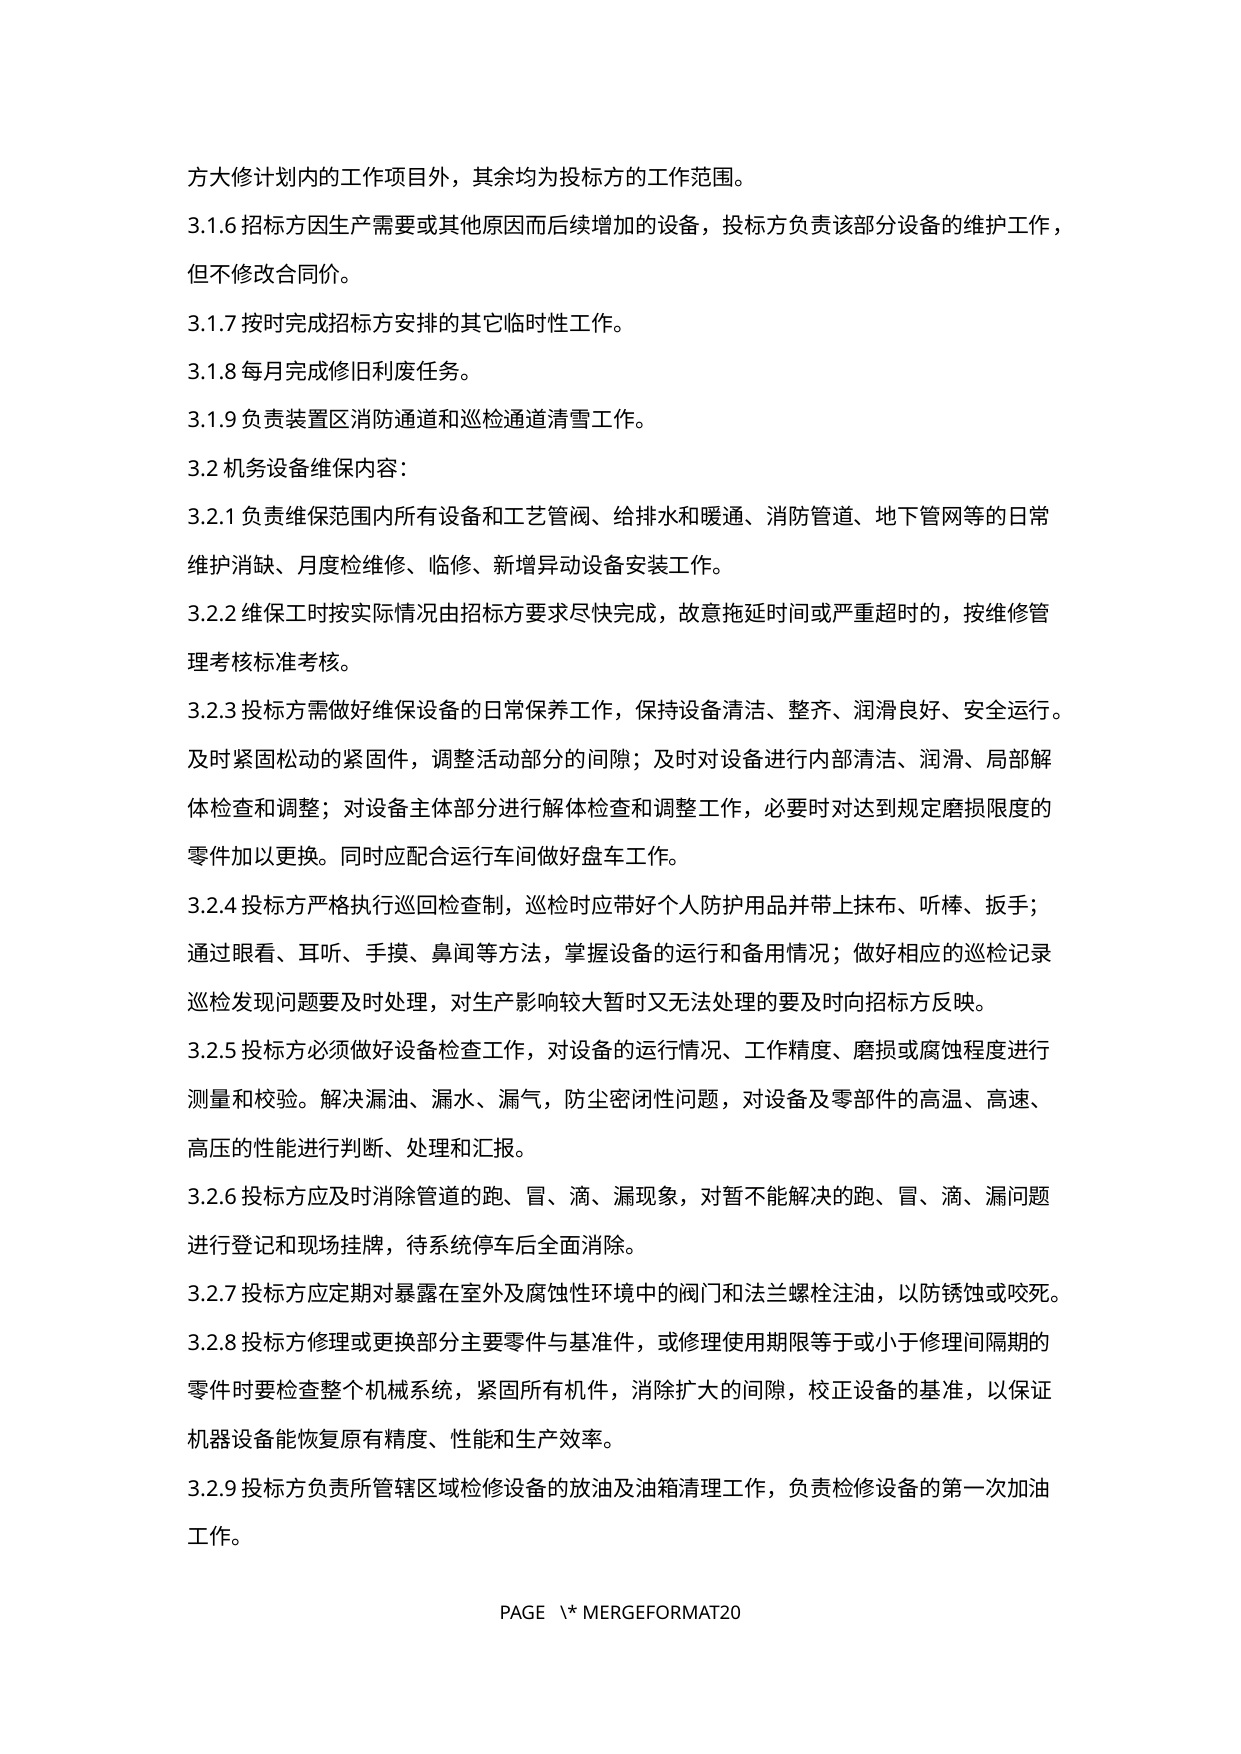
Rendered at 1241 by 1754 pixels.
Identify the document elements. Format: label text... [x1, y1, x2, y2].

text 3.2.5投标方必须做好设备检查工作，对设备的运行情况、工作精度、磨损或腐蚀程度进行测量和校验。解决漏油、漏水、漏气，防尘密闭性问题，对设备及零部件的高温、高速、高压的性能进行判断、处理和汇报。 [187, 1033, 1053, 1163]
text 3.2.9投标方负责所管辖区域检修设备的放油及油箱清理工作，负责检修设备的第一次加油工作。 [187, 1470, 1053, 1551]
text 3.2.3投标方需做好维保设备的日常保养工作，保持设备清洁、整齐、润滑良好、安全运行。及时紧固松动的紧固件，调整活动部分的间隙；及时对设备进行内部清洁、润滑、局部解体检查和调整；对设备主体部分进行解体检查和调整工作，必要时对达到规定磨损限度的零件加以更换。同时应配合运行车间做好盘车工作。 [187, 693, 1053, 871]
text 3.1.7按时完成招标方安排的其它临时性工作。 [187, 305, 1053, 338]
text 3.2.1负责维保范围内所有设备和工艺管阀、给排水和暖通、消防管道、地下管网等的日常维护消缺、月度检维修、临修、新增异动设备安装工作。 [187, 498, 1053, 580]
text 3.1.9负责装置区消防通道和巡检通道清雪工作。 [187, 402, 1053, 434]
text 3.1.8每月完成修旧利废任务。 [187, 353, 1053, 386]
text 3.2.8投标方修理或更换部分主要零件与基准件，或修理使用期限等于或小于修理间隔期的零件时要检查整个机械系统，紧固所有机件，消除扩大的间隙，校正设备的基准，以保证机器设备能恢复原有精度、性能和生产效率。 [187, 1324, 1053, 1454]
text 3.2.2维保工时按实际情况由招标方要求尽快完成，故意拖延时间或严重超时的，按维修管理考核标准考核。 [187, 596, 1053, 677]
text 3.2机务设备维保内容： [187, 450, 1053, 483]
text 3.2.7投标方应定期对暴露在室外及腐蚀性环境中的阀门和法兰螺栓注油，以防锈蚀或咬死。 [187, 1276, 1053, 1308]
text 3.2.4投标方严格执行巡回检查制，巡检时应带好个人防护用品并带上抹布、听棒、扳手；通过眼看、耳听、手摸、鼻闻等方法，掌握设备的运行和备用情况；做好相应的巡检记录；巡检发现问题要及时处理，对生产影响较大暂时又无法处理的要及时向招标方反映。 [187, 887, 1053, 1017]
text 3.2.6投标方应及时消除管道的跑、冒、滴、漏现象，对暂不能解决的跑、冒、滴、漏问题进行登记和现场挂牌，待系统停车后全面消除。 [187, 1179, 1053, 1260]
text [187, 160, 1053, 192]
text 3.1.6招标方因生产需要或其他原因而后续增加的设备，投标方负责该部分设备的维护工作，但不修改合同价。 [187, 208, 1053, 289]
